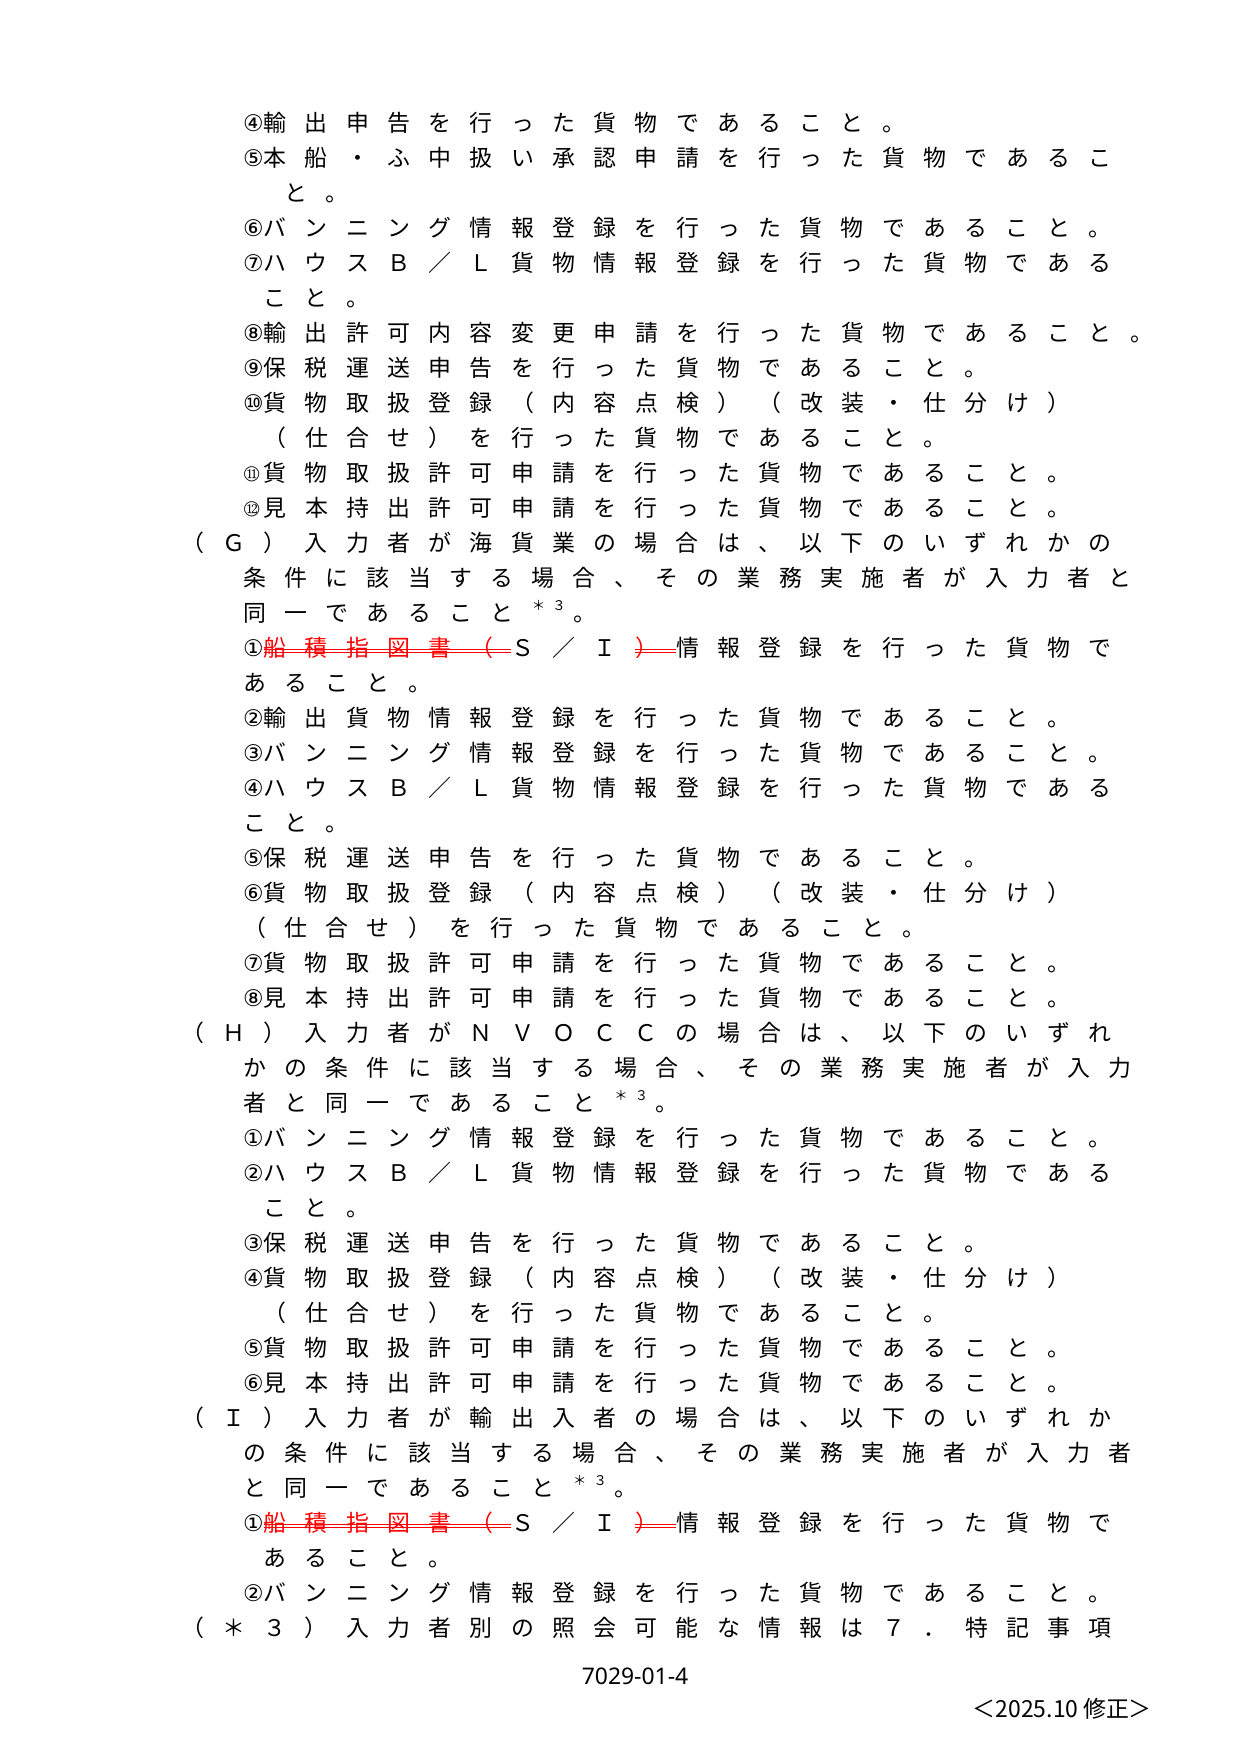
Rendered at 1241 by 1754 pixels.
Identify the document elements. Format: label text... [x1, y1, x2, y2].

text ②バンニング情報登録を行った貨物であること。 [222, 1574, 1150, 1609]
text ⑩貨物取扱登録（内容点検）（改装・仕分け）（仕合せ）を行った貨物であること。 [222, 384, 1150, 454]
text ③保税運送申告を行った貨物であること。 [222, 1224, 1150, 1259]
text ⑤本船・ふ中扱い承認申請を行った貨物であること。 [222, 139, 1150, 209]
text ⑦ハウスＢ／Ｌ貨物情報登録を行った貨物であること。 [222, 244, 1150, 314]
text ⑧見本持出許可申請を行った貨物であること。 [222, 979, 1150, 1014]
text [164, 1609, 1150, 1644]
text ⑦貨物取扱許可申請を行った貨物であること。 [222, 944, 1150, 979]
text ⑥貨物取扱登録（内容点検）（改装・仕分け）（仕合せ）を行った貨物であること。 [222, 874, 1150, 944]
text ④輸出申告を行った貨物であること。 [222, 104, 1150, 139]
text ④ハウスＢ／Ｌ貨物情報登録を行った貨物であること。 [222, 769, 1150, 839]
text ⑪貨物取扱許可申請を行った貨物であること。 [222, 454, 1150, 489]
text （Ｈ）入力者がＮＶＯＣＣの場合は、以下のいずれかの条件に該当する場合、その業務実施者が入力者と同一であること＊３。 [161, 1014, 1150, 1119]
text ⑨保税運送申告を行った貨物であること。 [222, 349, 1150, 384]
text ⑫見本持出許可申請を行った貨物であること。 [222, 489, 1150, 524]
text （Ｉ）入力者が輸出入者の場合は、以下のいずれかの条件に該当する場合、その業務実施者が入力者と同一であること＊３。 [161, 1399, 1150, 1504]
text ⑤貨物取扱許可申請を行った貨物であること。 [222, 1329, 1150, 1364]
text ①バンニング情報登録を行った貨物であること。 [222, 1119, 1150, 1154]
text ①船積指図書（Ｓ／Ｉ）情報登録を行った貨物であること。 [222, 629, 1150, 699]
text ⑤保税運送申告を行った貨物であること。 [222, 839, 1150, 874]
text ④貨物取扱登録（内容点検）（改装・仕分け）（仕合せ）を行った貨物であること。 [222, 1259, 1150, 1329]
text ①船積指図書（Ｓ／Ｉ）情報登録を行った貨物であること。 [222, 1504, 1150, 1574]
text （Ｇ）入力者が海貨業の場合は、以下のいずれかの条件に該当する場合、その業務実施者が入力者と同一であること＊３。 [161, 524, 1150, 629]
text ⑧輸出許可内容変更申請を行った貨物であること。 [222, 314, 1150, 349]
text ③バンニング情報登録を行った貨物であること。 [222, 734, 1150, 769]
text ⑥見本持出許可申請を行った貨物であること。 [222, 1364, 1150, 1399]
text ⑥バンニング情報登録を行った貨物であること。 [222, 209, 1150, 244]
text ②ハウスＢ／Ｌ貨物情報登録を行った貨物であること。 [222, 1154, 1150, 1224]
text ②輸出貨物情報登録を行った貨物であること。 [222, 699, 1150, 734]
